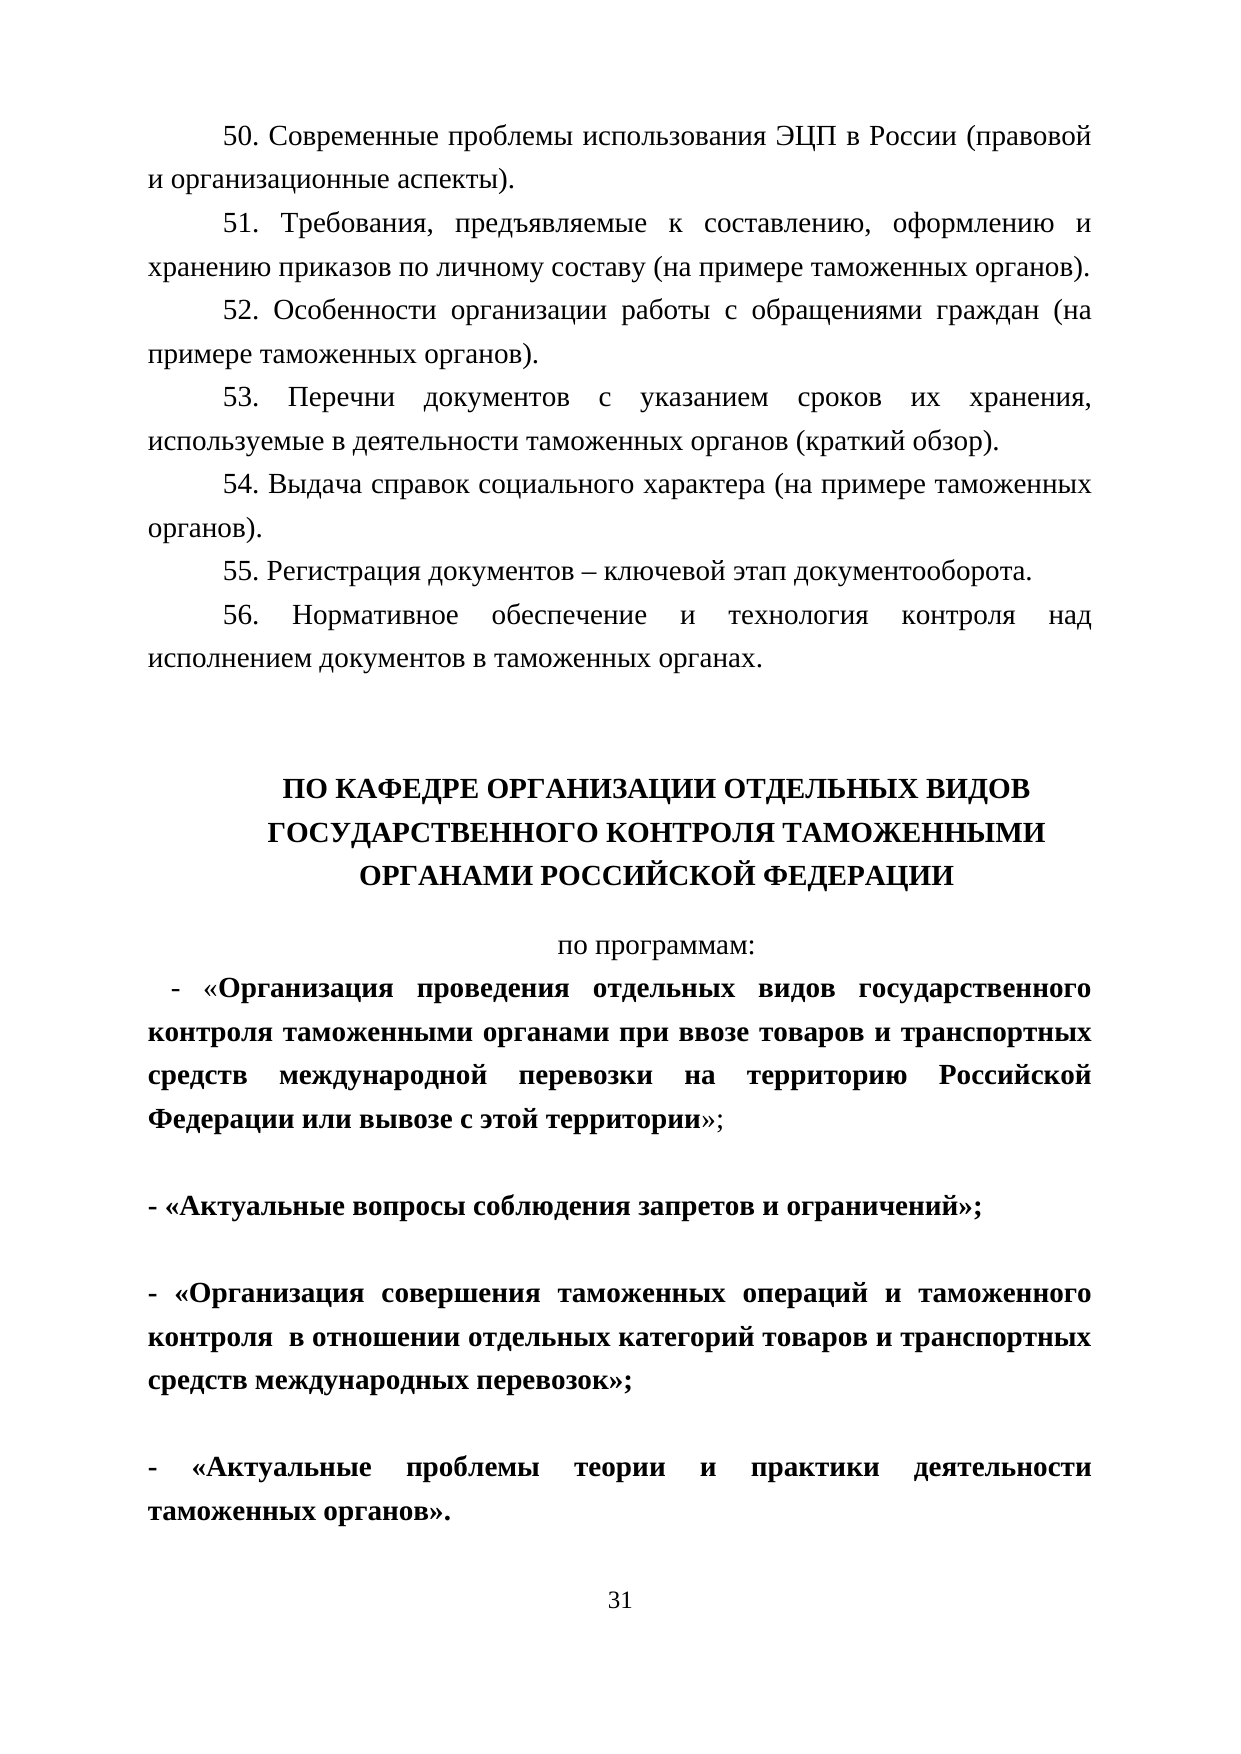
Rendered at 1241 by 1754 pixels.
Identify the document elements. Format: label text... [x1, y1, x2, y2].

text 51. Требования, предъявляемые к составлению, оформлению и хранению приказов по личному составу (на примере таможенных органов). [148, 205, 1092, 282]
text - «Актуальные вопросы соблюдения запретов и ограничений»; [148, 1188, 1092, 1222]
text 52. Особенности организации работы с обращениями граждан (на примере таможенных органов). [148, 292, 1092, 369]
text 56. Нормативное обеспечение и технология контроля над исполнением документов в таможенных органах. [148, 597, 1092, 674]
text по программам: [221, 927, 1092, 960]
text 53. Перечни документов с указанием сроков их хранения, используемые в деятельности таможенных органов (краткий обзор). [148, 379, 1092, 456]
text - «Актуальные проблемы теории и практики деятельности таможенных органов». [148, 1449, 1092, 1526]
text - «Организация совершения таможенных операций и таможенного контроля в отношении отдельных категорий товаров и транспортных средств международных перевозок»; [148, 1275, 1092, 1396]
text - «Организация проведения отдельных видов государственного контроля таможенными органами при ввозе товаров и транспортных средств международной перевозки на территорию Российской Федерации или вывозе с этой территории»; [148, 970, 1092, 1134]
text 54. Выдача справок социального характера (на примере таможенных органов). [148, 466, 1092, 543]
text По кафедре организации отдельных видов государственного контроля таможенными органами Российской Федерации [221, 771, 1092, 892]
text 55. Регистрация документов – ключевой этап документооборота. [148, 553, 1092, 587]
text 50. Современные проблемы использования ЭЦП в России (правовой и организационные аспекты). [148, 118, 1092, 195]
